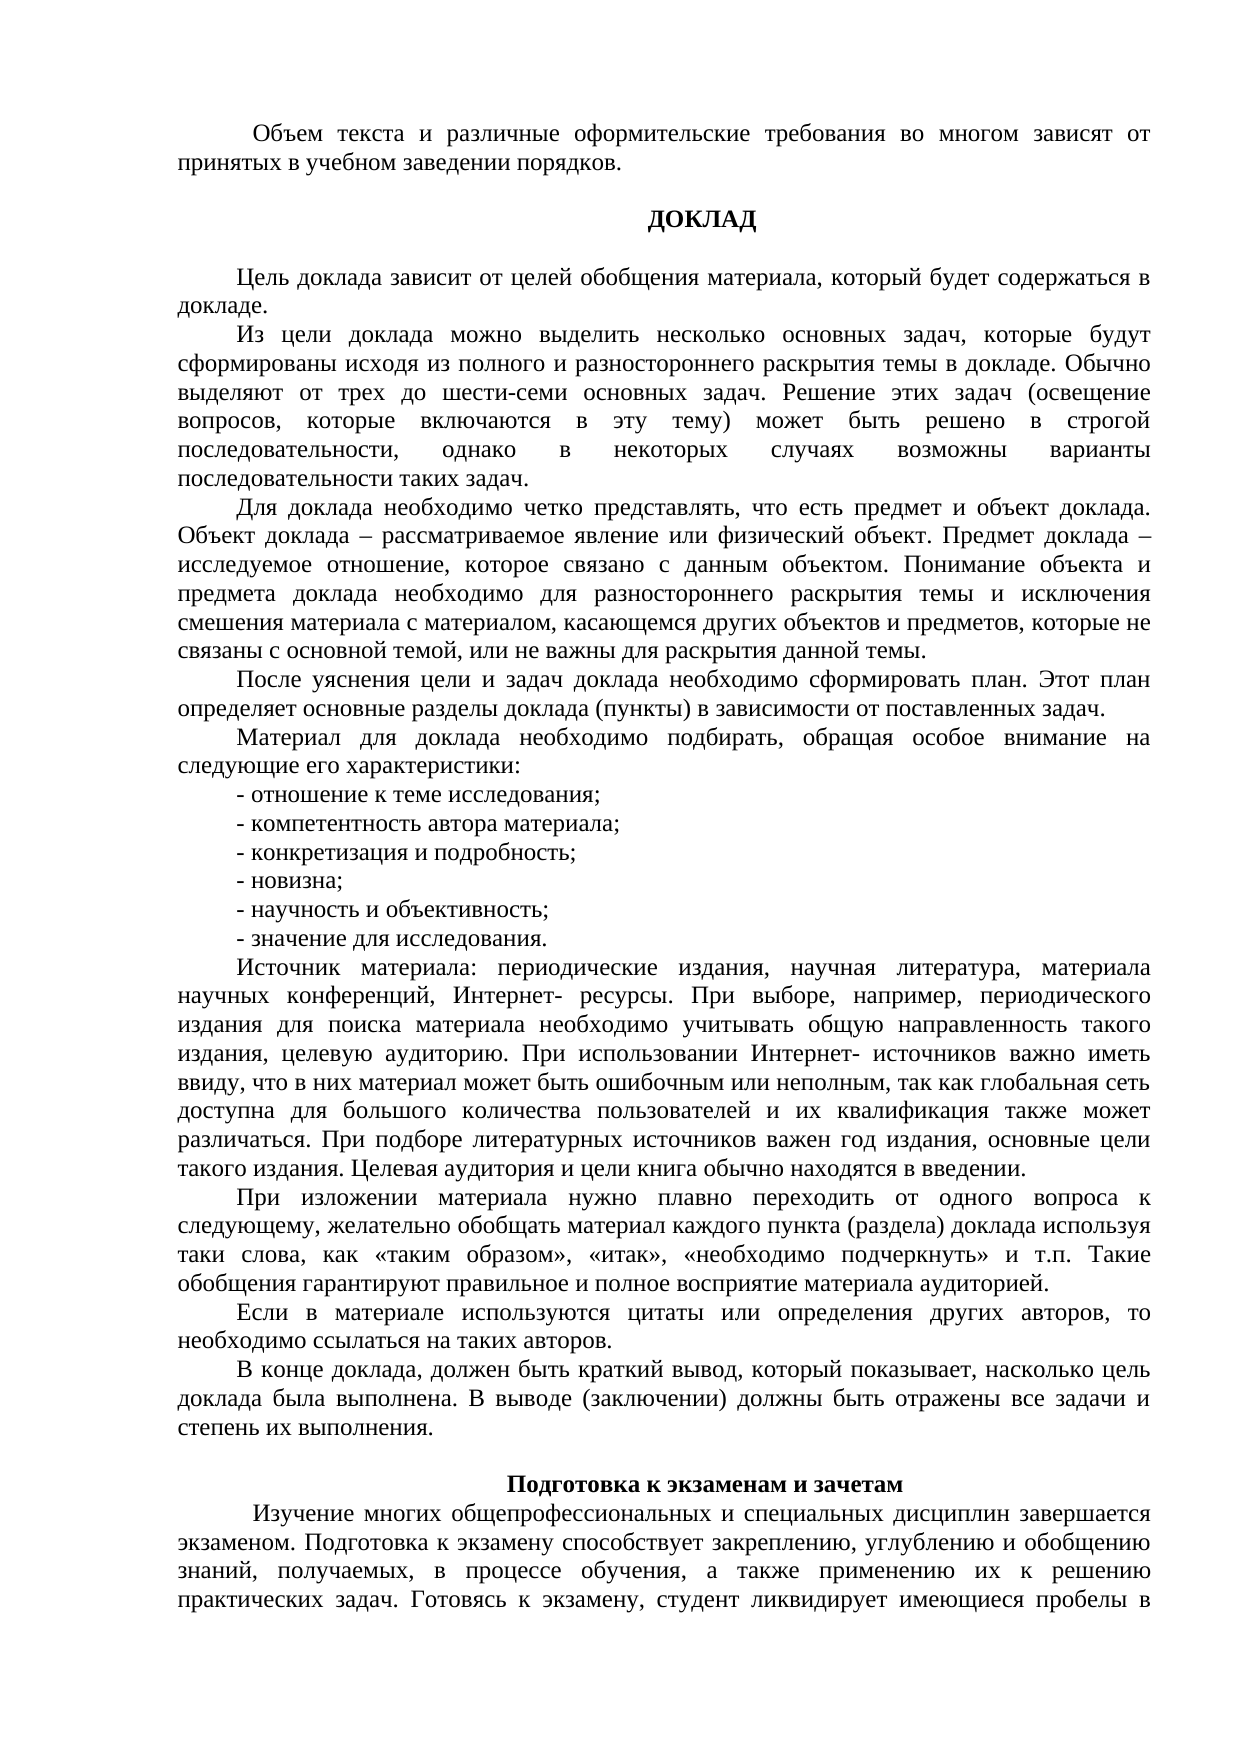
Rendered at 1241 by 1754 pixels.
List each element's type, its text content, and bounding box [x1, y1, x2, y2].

text - новизна; [177, 866, 1152, 894]
text Источник материала: периодические издания, научная литература, материала научных конференций, Интернет- ресурсы. При выборе, например, периодического издания для поиска материала необходимо учитывать общую направленность такого издания, целевую аудиторию. При использовании Интернет- источников важно иметь ввиду, что в них материал может быть ошибочным или неполным, так как глобальная сеть доступна для большого количества пользователей и их квалификация также может различаться. При подборе литературных источников важен год издания, основные цели такого издания. Целевая аудитория и цели книга обычно находятся в введении. [177, 952, 1152, 1182]
text Объем текста и различные оформительские требования во многом зависят от принятых в учебном заведении порядков. [177, 118, 1152, 176]
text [177, 1498, 1152, 1613]
text При изложении материала нужно плавно переходить от одного вопроса к следующему, желательно обобщать материал каждого пункта (раздела) доклада используя таки слова, как «таким образом», «итак», «необходимо подчеркнуть» и т.п. Такие обобщения гарантируют правильное и полное восприятие материала аудиторией. [177, 1182, 1152, 1297]
text Цель доклада зависит от целей обобщения материала, который будет содержаться в докладе. [177, 262, 1152, 319]
text После уяснения цели и задач доклада необходимо сформировать план. Этот план определяет основные разделы доклада (пункты) в зависимости от поставленных задач. [177, 664, 1152, 722]
text - научность и объективность; [177, 894, 1152, 923]
text Для доклада необходимо четко представлять, что есть предмет и объект доклада. Объект доклада – рассматриваемое явление или физический объект. Предмет доклада – исследуемое отношение, которое связано с данным объектом. Понимание объекта и предмета доклада необходимо для разностороннего раскрытия темы и исключения смешения материала с материалом, касающемся других объектов и предметов, которые не связаны с основной темой, или не важны для раскрытия данной темы. [177, 492, 1152, 664]
text - значение для исследования. [177, 923, 1152, 952]
text Если в материале используются цитаты или определения других авторов, то необходимо ссылаться на таких авторов. [177, 1297, 1152, 1354]
text - конкретизация и подробность; [177, 837, 1152, 866]
text - отношение к теме исследования; [177, 779, 1152, 808]
text - компетентность автора материала; [177, 808, 1152, 837]
text Из цели доклада можно выделить несколько основных задач, которые будут сформированы исходя из полного и разностороннего раскрытия темы в докладе. Обычно выделяют от трех до шести-семи основных задач. Решение этих задач (освещение вопросов, которые включаются в эту тему) может быть решено в строгой последовательности, однако в некоторых случаях возможны варианты последовательности таких задач. [177, 319, 1152, 492]
text В конце доклада, должен быть краткий вывод, который показывает, насколько цель доклада была выполнена. В выводе (заключении) должны быть отражены все задачи и степень их выполнения. [177, 1354, 1152, 1441]
text Подготовка к экзаменам и зачетам [177, 1469, 1152, 1498]
text ДОКЛАД [177, 204, 1152, 233]
text Материал для доклада необходимо подбирать, обращая особое внимание на следующие его характеристики: [177, 722, 1152, 779]
